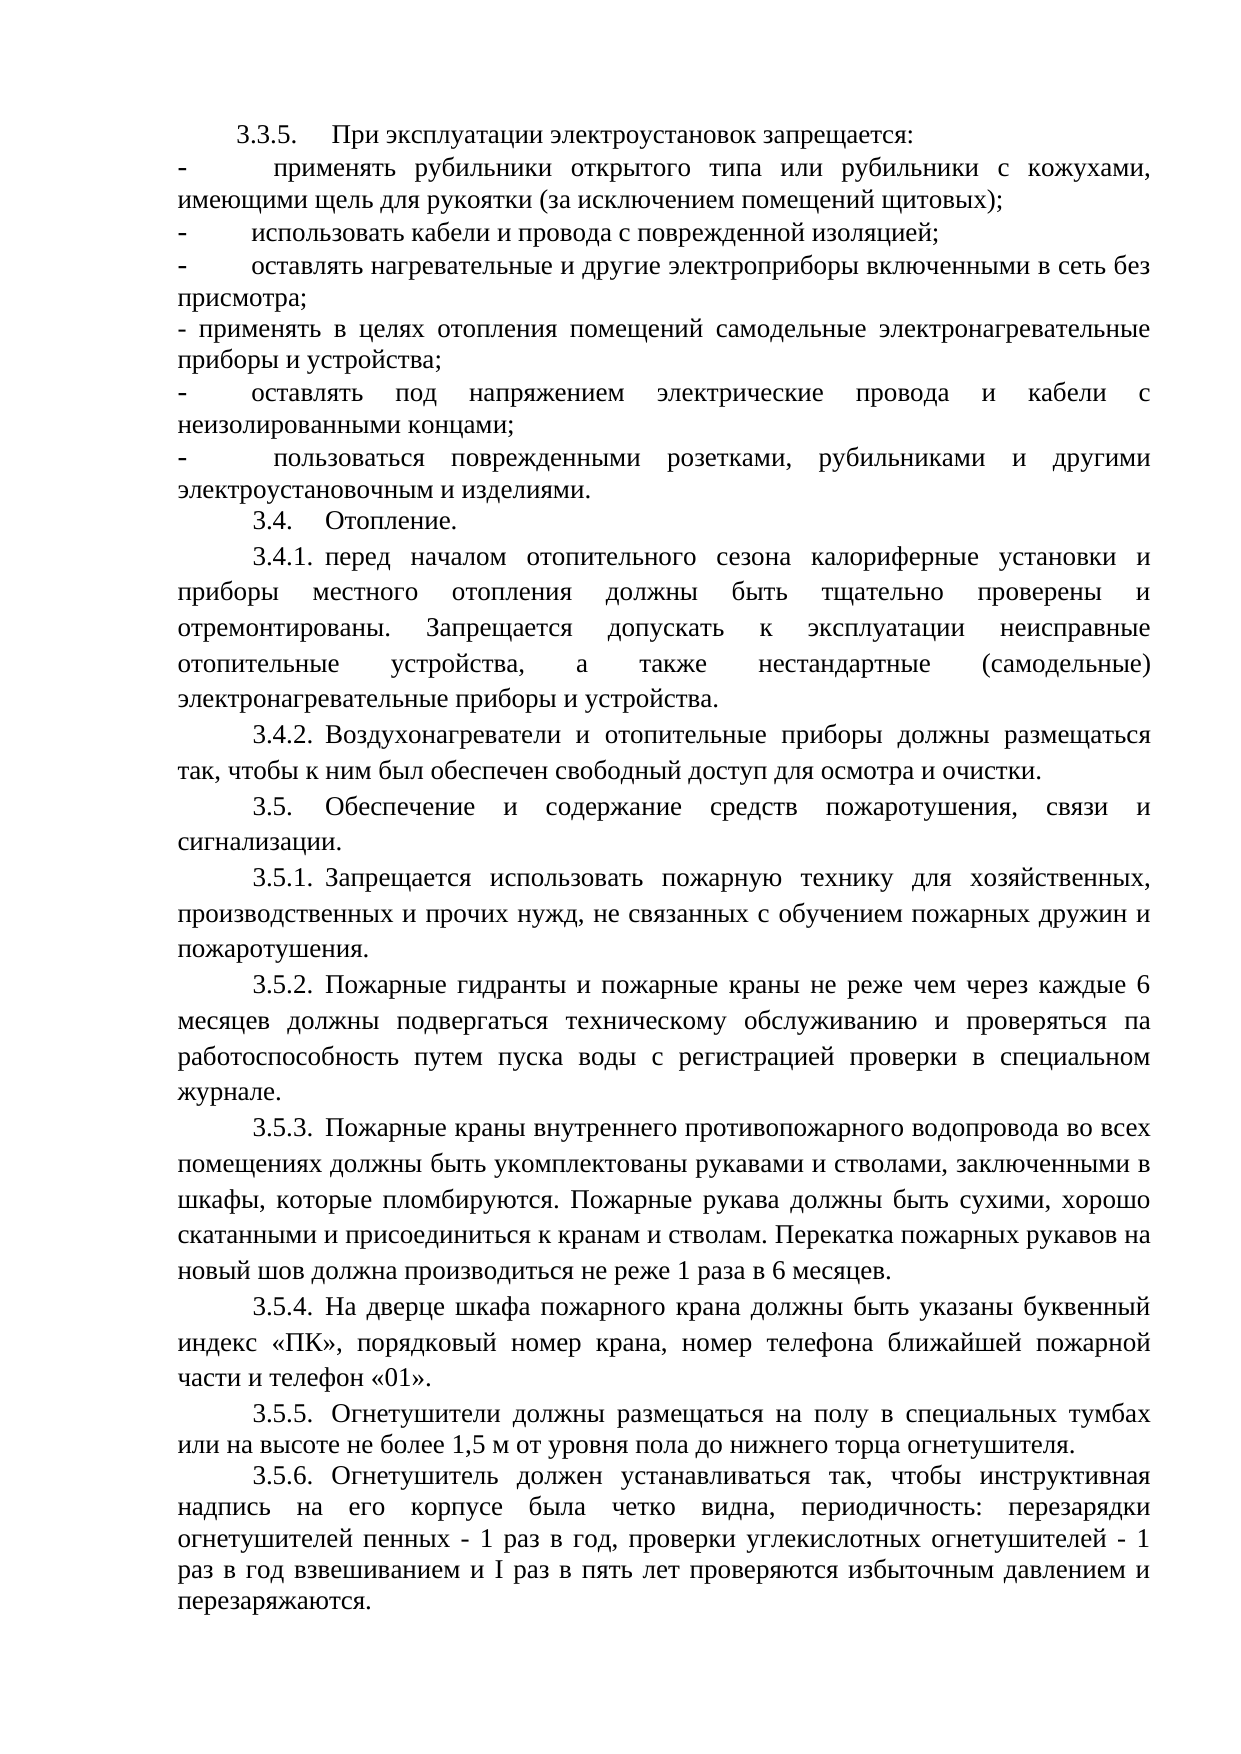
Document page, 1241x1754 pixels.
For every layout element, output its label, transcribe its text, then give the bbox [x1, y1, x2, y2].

list 3.5.3. Пожарные краны внутреннего противопожарного водопровода во всех помещениях должны быть укомплектованы рукавами и стволами, заключенными в шкафы, которые пломбируются. Пожарные рукава должны быть сухими, хорошо скатанными и присоединиться к кранам и стволам. Перекатка пожарных рукавов на новый шов должна производиться не реже 1 раза в 6 месяцев. [177, 1111, 1152, 1285]
text - применять в целях отопления помещений самодельные электронагревательные приборы и устройства; [177, 312, 1152, 374]
list 3.4. Отопление. [177, 504, 1152, 535]
list Огнетушитель должен устанавливаться так, чтобы инструктивная надпись на его корпусе была четко видна, периодичность: перезарядки огнетушителей пенных - 1 раз в год, проверки углекислотных огнетушителей - 1 раз в год взвешиванием и I раз в пять лет проверяются избыточным давлением и перезаряжаются. [177, 1459, 1152, 1615]
list 3.5. Обеспечение и содержание средств пожаротушения, связи и сигнализации. [177, 790, 1152, 857]
list При эксплуатации электроустановок запрещается: [177, 118, 1152, 149]
list применять рубильники открытого типа или рубильники с кожухами, имеющими щель для рукоятки (за исключением помещений щитовых); [177, 149, 1152, 214]
list 3.5.1. Запрещается использовать пожарную технику для хозяйственных, производственных и прочих нужд, не связанных с обучением пожарных дружин и пожаротушения. [177, 861, 1152, 964]
list 3.4.2. Воздухонагреватели и отопительные приборы должны размещаться так, чтобы к ним был обеспечен свободный доступ для осмотра и очистки. [177, 718, 1152, 785]
list 3.5.4. На дверце шкафа пожарного крана должны быть указаны буквенный индекс «ПК», порядковый номер крана, номер телефона ближайшей пожарной части и телефон «01». [177, 1290, 1152, 1392]
list оставлять под напряжением электрические провода и кабели с неизолированными концами; [177, 374, 1152, 439]
list Огнетушители должны размещаться на полу в специальных тумбах или на высоте не более 1,5 м от уровня пола до нижнего торца огнетушителя. [177, 1397, 1152, 1459]
list 3.5.2. Пожарные гидранты и пожарные краны не реже чем через каждые 6 месяцев должны подвергаться техническому обслуживанию и проверяться па работоспособность путем пуска воды с регистрацией проверки в специальном журнале. [177, 968, 1152, 1107]
list использовать кабели и провода с поврежденной изоляцией; [177, 214, 1152, 247]
list пользоваться поврежденными розетками, рубильниками и другими электроустановочным и изделиями. [177, 439, 1152, 504]
list оставлять нагревательные и другие электроприборы включенными в сеть без присмотра; [177, 247, 1152, 312]
list 3.4.1. перед началом отопительного сезона калориферные установки и приборы местного отопления должны быть тщательно проверены и отремонтированы. Запрещается допускать к эксплуатации неисправные отопительные устройства, а также нестандартные (самодельные) электронагревательные приборы и устройства. [177, 539, 1152, 714]
